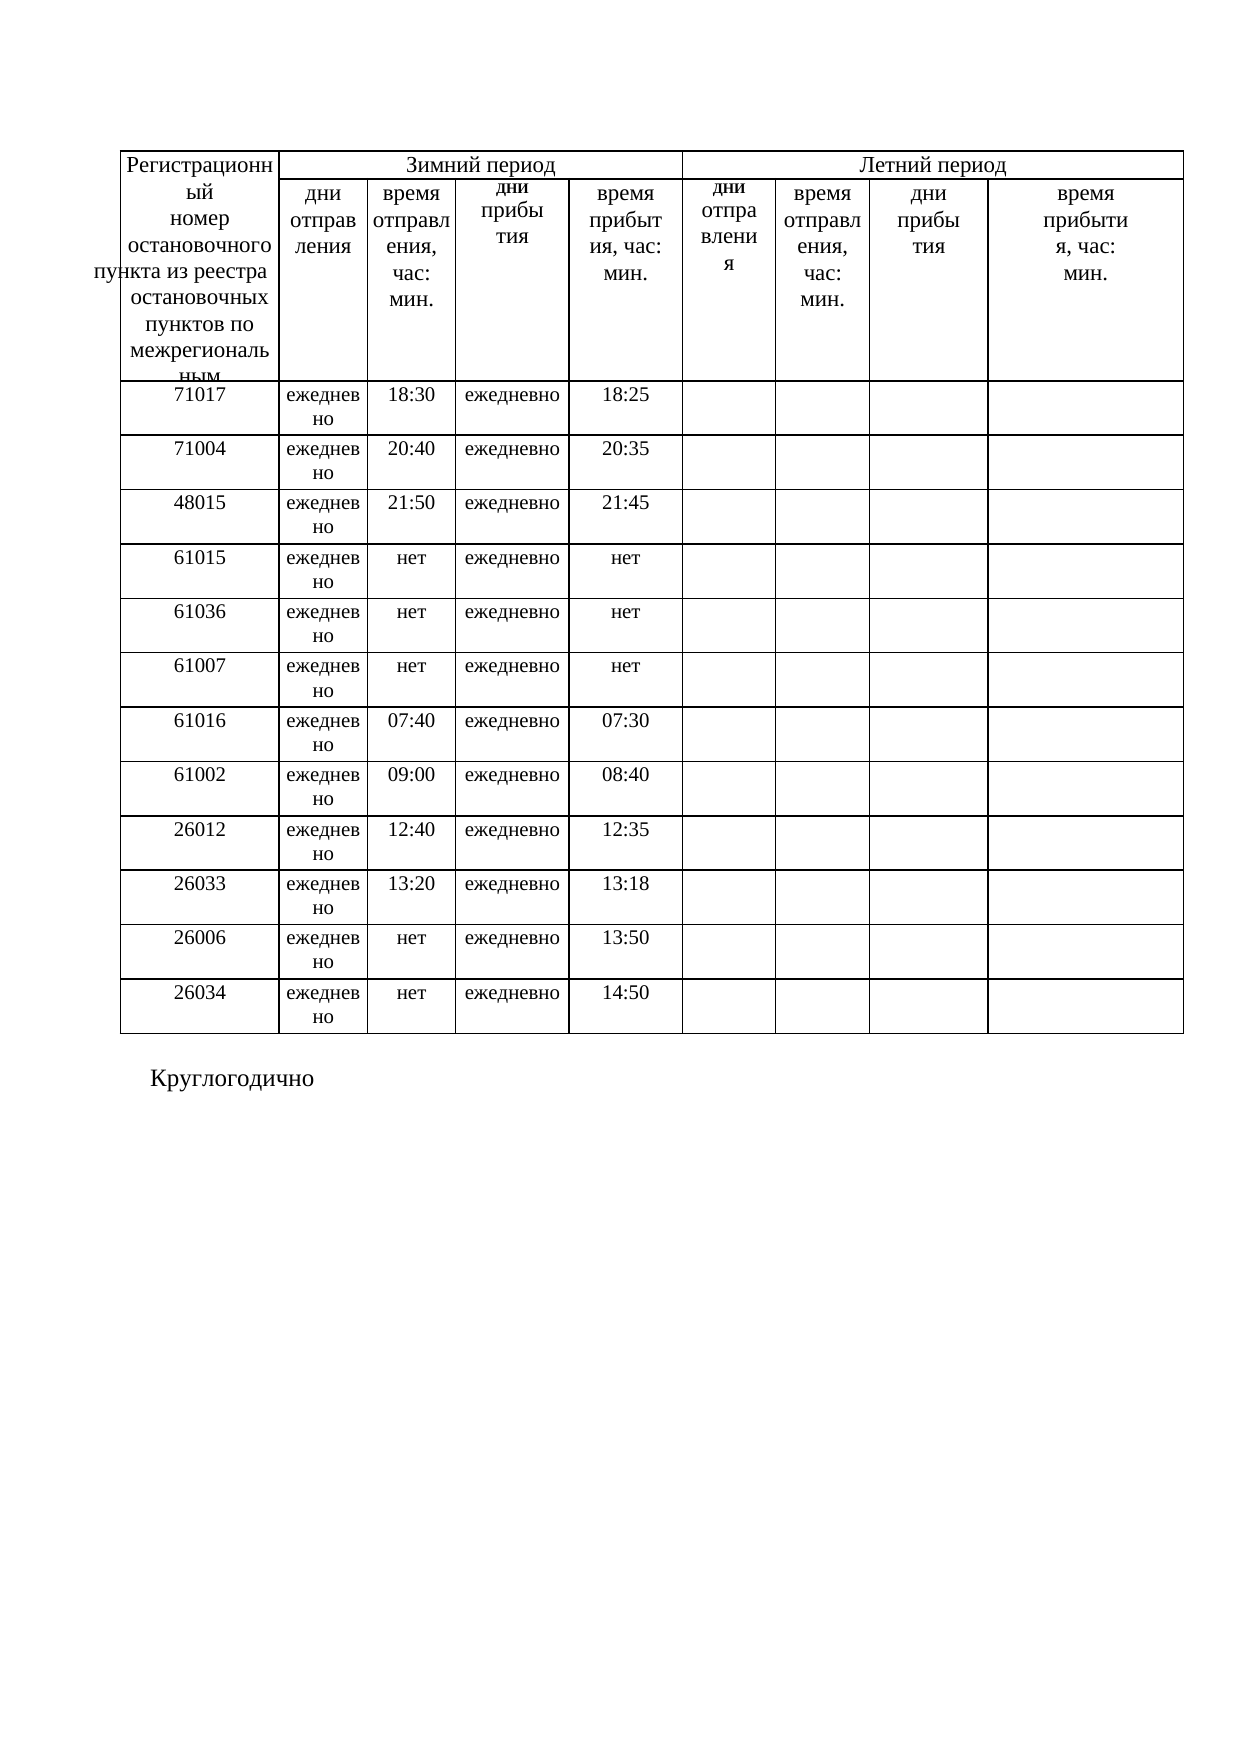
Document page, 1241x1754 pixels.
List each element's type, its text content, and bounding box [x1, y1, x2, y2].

table_cell [870, 817, 987, 869]
table_cell ежедневно [280, 599, 367, 652]
table_cell [683, 653, 775, 706]
table_cell [870, 871, 987, 924]
table_cell 61016 [121, 708, 278, 761]
table_cell [683, 599, 775, 652]
table_cell 21:50 [368, 490, 455, 543]
table_cell 07:30 [570, 708, 682, 761]
table_header Летний период [683, 152, 1183, 178]
table_cell ежедневно [456, 599, 568, 652]
table_cell 61015 [121, 545, 278, 597]
table_cell нет [570, 653, 682, 706]
table_cell [989, 545, 1183, 597]
table_cell [989, 708, 1183, 761]
table_cell ДНИ отпра влени я [683, 180, 775, 380]
table_cell [683, 436, 775, 489]
table_cell ежедневно [456, 545, 568, 597]
table_cell ежедневно [456, 653, 568, 706]
table_cell 18:25 [570, 382, 682, 434]
table_cell [683, 980, 775, 1032]
table_cell ежедневно [280, 708, 367, 761]
table_cell [776, 817, 869, 869]
table_cell 18:30 [368, 382, 455, 434]
table_cell [870, 708, 987, 761]
table_cell [989, 762, 1183, 815]
table_cell время прибыти я, час: мин. [989, 180, 1183, 380]
table_cell ежедневно [280, 762, 367, 815]
table_cell 14:50 [570, 980, 682, 1032]
table_cell ежедневно [280, 382, 367, 434]
table_cell 13:18 [570, 871, 682, 924]
table_cell [989, 980, 1183, 1032]
table_cell время прибыт ия, час: мин. [570, 180, 682, 380]
table_cell нет [570, 545, 682, 597]
table_cell 13:20 [368, 871, 455, 924]
table_cell [776, 708, 869, 761]
table_cell [776, 762, 869, 815]
text Круглогодично [150, 1063, 1090, 1092]
table_cell 61036 [121, 599, 278, 652]
table_cell 61007 [121, 653, 278, 706]
table_cell [776, 925, 869, 978]
table_cell [989, 599, 1183, 652]
table_cell время отправл ения, час: мин. [368, 180, 455, 380]
table_cell [989, 653, 1183, 706]
table_cell [989, 436, 1183, 489]
table_cell 12:35 [570, 817, 682, 869]
table_cell ежедневно [280, 817, 367, 869]
table_cell дни отправ ления [280, 180, 367, 380]
table_cell ДНИ прибы тия [456, 180, 568, 380]
table_cell [683, 762, 775, 815]
table_cell 20:40 [368, 436, 455, 489]
table_cell [776, 382, 869, 434]
table_cell [989, 871, 1183, 924]
table_cell [989, 925, 1183, 978]
table_cell [776, 436, 869, 489]
table_cell [683, 925, 775, 978]
table_cell 61002 [121, 762, 278, 815]
table_cell 09:00 [368, 762, 455, 815]
table_cell нет [368, 545, 455, 597]
table_cell 26006 [121, 925, 278, 978]
table_cell ежедневно [456, 925, 568, 978]
table_cell нет [570, 599, 682, 652]
table_cell 13:50 [570, 925, 682, 978]
table_cell [776, 653, 869, 706]
table_cell [870, 490, 987, 543]
table_cell [683, 382, 775, 434]
table_cell ежедневно [456, 436, 568, 489]
table_cell 71004 [121, 436, 278, 489]
table_cell время отправл ения, час: мин. [776, 180, 869, 380]
table_cell [870, 762, 987, 815]
table_cell [870, 653, 987, 706]
table_cell [870, 980, 987, 1032]
table_cell ежедневно [280, 980, 367, 1032]
table_cell 07:40 [368, 708, 455, 761]
table_cell [870, 545, 987, 597]
table_cell [683, 871, 775, 924]
table_cell [870, 599, 987, 652]
table_cell [989, 382, 1183, 434]
table_cell [870, 382, 987, 434]
table_cell 20:35 [570, 436, 682, 489]
table_cell [989, 817, 1183, 869]
table_cell нет [368, 653, 455, 706]
table_cell [870, 436, 987, 489]
table_cell ежедневно [456, 490, 568, 543]
table_cell 26033 [121, 871, 278, 924]
table_cell 21:45 [570, 490, 682, 543]
table_cell дни прибы тия [870, 180, 987, 380]
table_cell ежедневно [280, 490, 367, 543]
table_cell 48015 [121, 490, 278, 543]
table_cell 08:40 [570, 762, 682, 815]
table_cell [776, 545, 869, 597]
table_cell ежедневно [280, 871, 367, 924]
table_cell ежедневно [456, 708, 568, 761]
table_cell 26034 [121, 980, 278, 1032]
table_cell ежедневно [456, 871, 568, 924]
table_cell [870, 925, 987, 978]
table_cell [683, 708, 775, 761]
table_cell ежедневно [280, 545, 367, 597]
table_cell 71017 [121, 382, 278, 434]
table_cell [776, 871, 869, 924]
table_cell нет [368, 599, 455, 652]
table_cell ежедневно [280, 653, 367, 706]
table_cell 26012 [121, 817, 278, 869]
table_cell [683, 545, 775, 597]
table_cell нет [368, 980, 455, 1032]
table_cell [683, 817, 775, 869]
table_cell [683, 490, 775, 543]
table_cell ежедневно [456, 817, 568, 869]
table_cell ежедневно [456, 762, 568, 815]
table_cell 12:40 [368, 817, 455, 869]
table_cell ежедневно [280, 436, 367, 489]
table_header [121, 152, 278, 380]
table_cell [776, 599, 869, 652]
table_cell [776, 980, 869, 1032]
table_cell ежедневно [456, 980, 568, 1032]
table_cell ежедневно [456, 382, 568, 434]
table_cell [776, 490, 869, 543]
table_cell [989, 490, 1183, 543]
table_cell нет [368, 925, 455, 978]
table_cell ежедневно [280, 925, 367, 978]
table_header Зимний период [280, 152, 682, 178]
